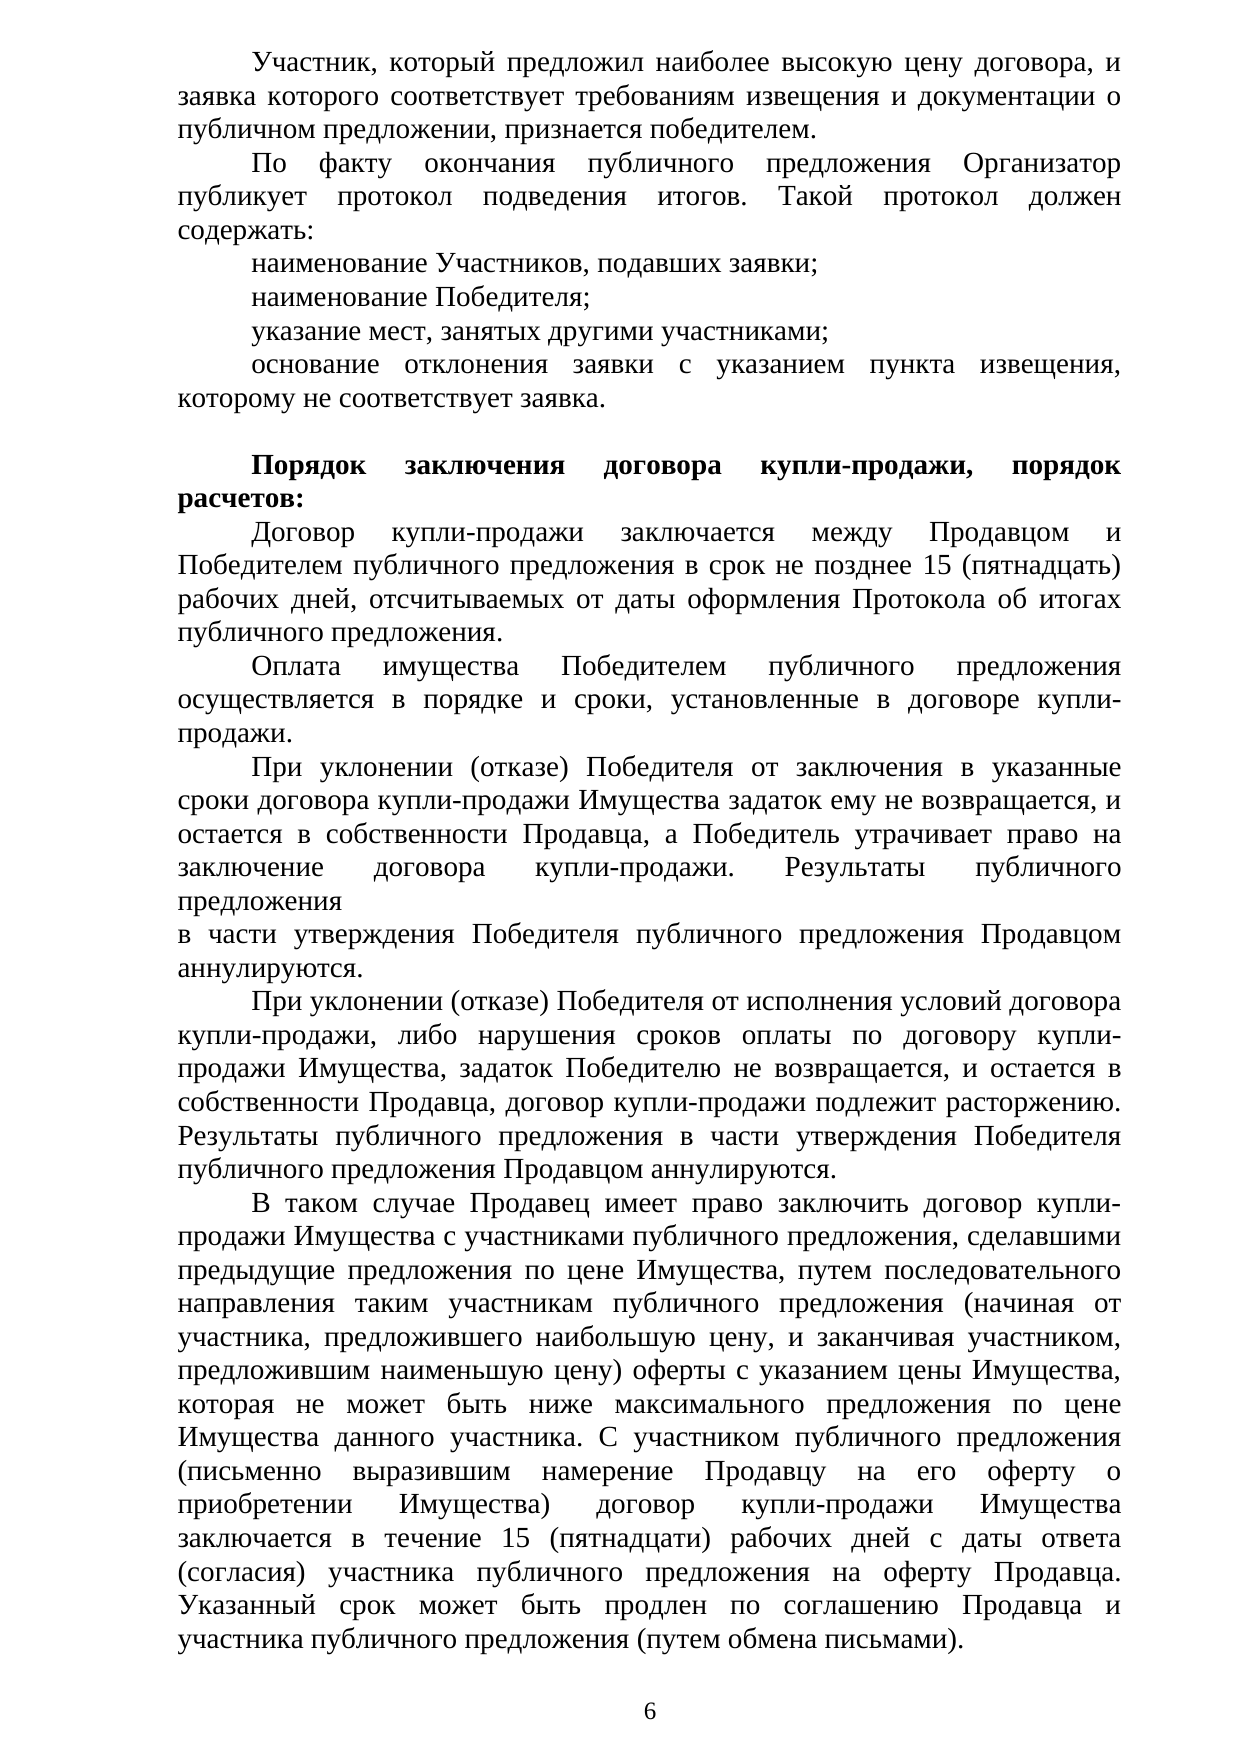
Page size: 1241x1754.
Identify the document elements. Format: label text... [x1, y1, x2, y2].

text основание отклонения заявки с указанием пункта извещения, которому не соответствует заявка. [177, 346, 1122, 413]
text При уклонении (отказе) Победителя от исполнения условий договора купли-продажи, либо нарушения сроков оплаты по договору купли-продажи Имущества, задаток Победителю не возвращается, и остается в собственности Продавца, договор купли-продажи подлежит расторжению. Результаты публичного предложения в части утверждения Победителя публичного предложения Продавцом аннулируются. [177, 983, 1122, 1185]
text указание мест, занятых другими участниками; [177, 313, 1122, 346]
text При уклонении (отказе) Победителя от заключения в указанные сроки договора купли-продажи Имущества задаток ему не возвращается, и остается в собственности Продавца, а Победитель утрачивает право на заключение договора купли-продажи. Результаты публичного предложения [177, 749, 1122, 916]
text наименование Участников, подавших заявки; [177, 246, 1122, 279]
text В таком случае Продавец имеет право заключить договор купли-продажи Имущества с участниками публичного предложения, сделавшими предыдущие предложения по цене Имущества, путем последовательного направления таким участникам публичного предложения (начиная от участника, предложившего наибольшую цену, и заканчивая участником, предложившим наименьшую цену) оферты с указанием цены Имущества, которая не может быть ниже максимального предложения по цене Имущества данного участника. С участником публичного предложения (письменно выразившим намерение Продавцу на его оферту о приобретении Имущества) договор купли-продажи Имущества заключается в течение 15 (пятнадцати) рабочих дней с даты ответа (согласия) участника публичного предложения на оферту Продавца. Указанный срок может быть продлен по соглашению Продавца и участника публичного предложения (путем обмена письмами). [177, 1185, 1122, 1654]
text наименование Победителя; [177, 279, 1122, 313]
text Договор купли-продажи заключается между Продавцом и Победителем публичного предложения в срок не позднее 15 (пятнадцать) рабочих дней, отсчитываемых от даты оформления Протокола об итогах публичного предложения. [177, 514, 1122, 648]
text Порядок заключения договора купли-продажи, порядок расчетов: [177, 447, 1122, 514]
text Оплата имущества Победителем публичного предложения осуществляется в порядке и сроки, установленные в договоре купли-продажи. [177, 648, 1122, 749]
text Участник, который предложил наиболее высокую цену договора, и заявка которого соответствует требованиям извещения и документации о публичном предложении, признается победителем. [177, 44, 1122, 145]
text По факту окончания публичного предложения Организатор публикует протокол подведения итогов. Такой протокол должен содержать: [177, 145, 1122, 246]
text в части утверждения Победителя публичного предложения Продавцом аннулируются. [177, 916, 1122, 983]
